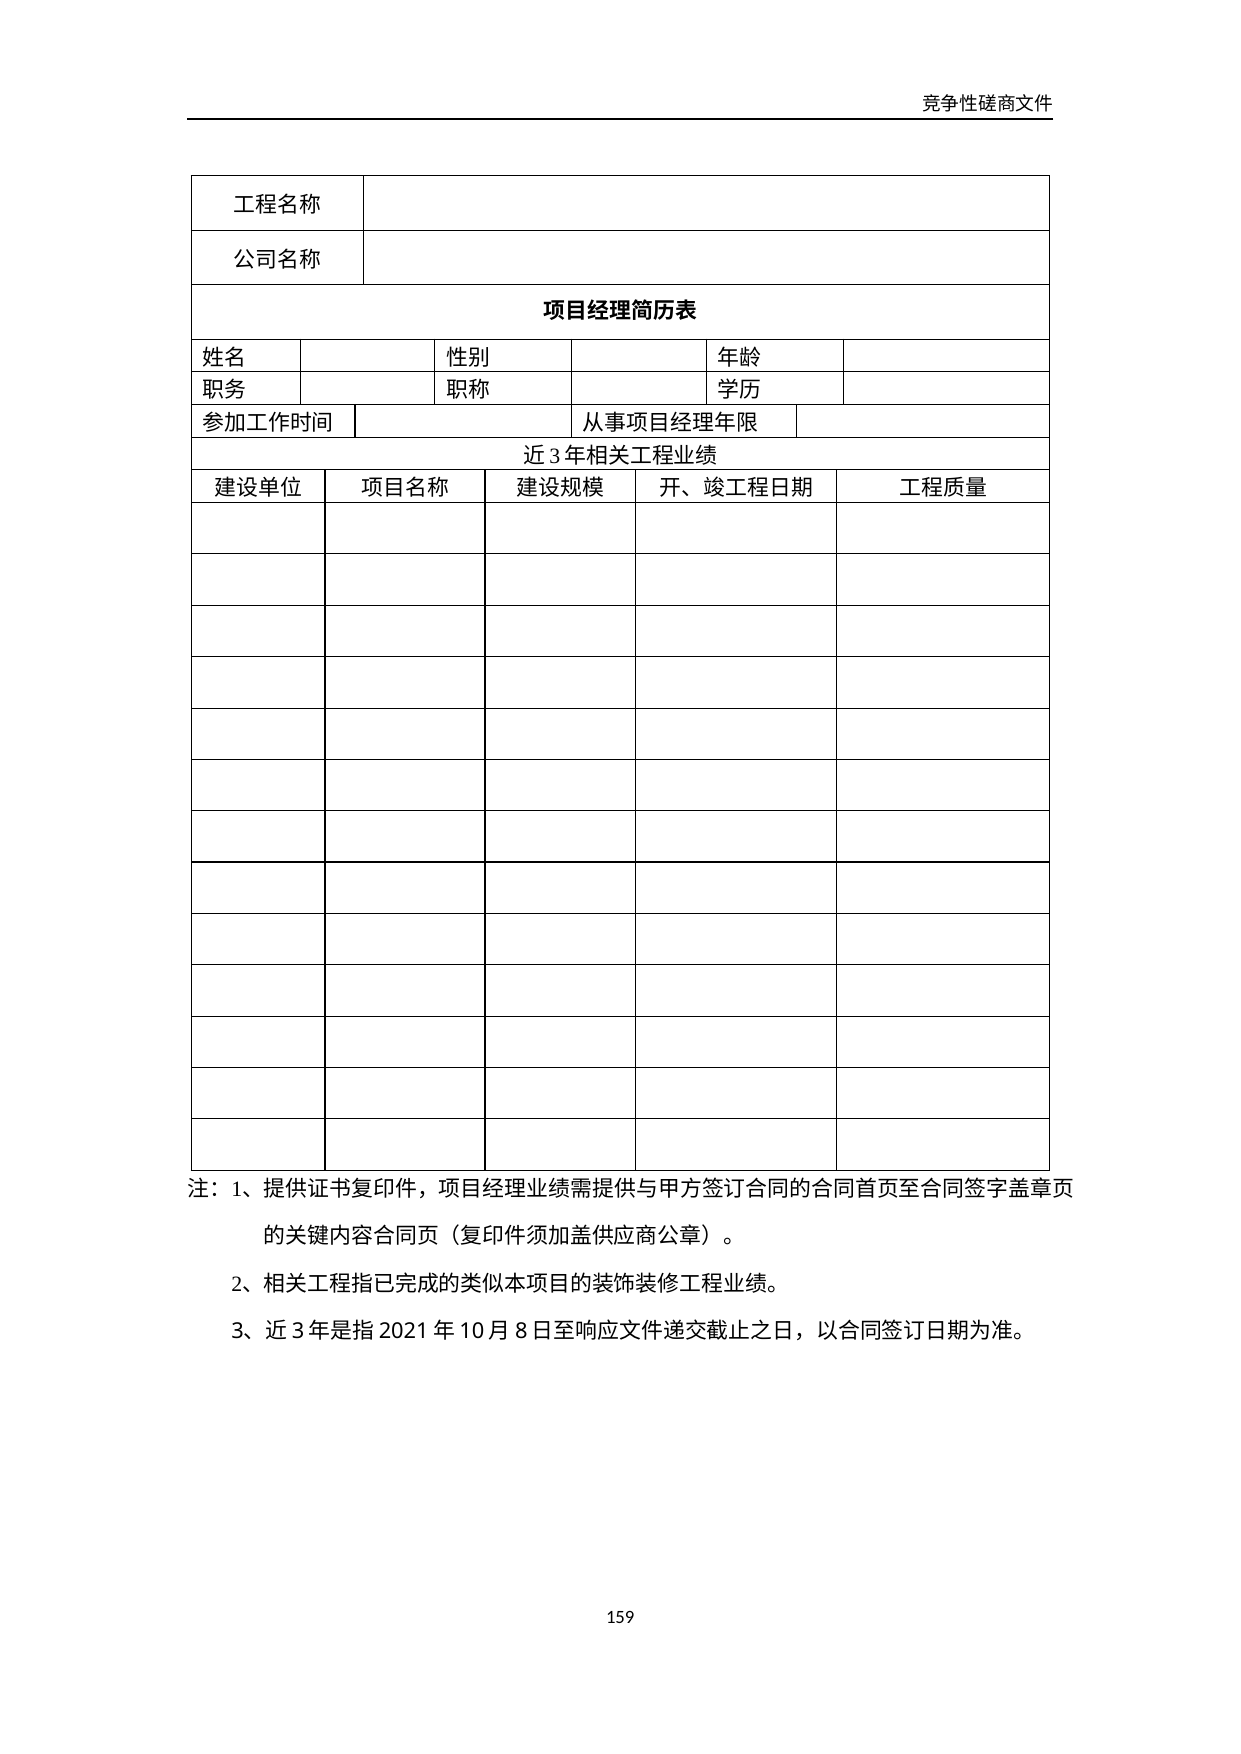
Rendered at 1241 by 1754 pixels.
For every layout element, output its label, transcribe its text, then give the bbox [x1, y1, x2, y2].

table_cell [192, 657, 324, 707]
table_cell 姓名 [192, 340, 300, 371]
table_cell [636, 863, 836, 913]
table_cell [192, 760, 324, 810]
table_cell 建设单位 [192, 470, 324, 502]
table_cell 项目名称 [326, 470, 484, 502]
table_cell 公司名称 [192, 231, 363, 284]
table_cell [326, 503, 484, 553]
table_cell [192, 606, 324, 656]
table_cell [192, 1017, 324, 1067]
table_cell [837, 1017, 1049, 1067]
table_cell [837, 657, 1049, 707]
table_cell [326, 554, 484, 605]
table_cell [837, 606, 1049, 656]
text 2、相关工程指已完成的类似本项目的装饰装修工程业绩。 [231, 1266, 1075, 1297]
table_cell [192, 554, 324, 605]
table_cell [572, 340, 706, 371]
table_cell [486, 657, 635, 707]
table_header 工程名称 [192, 176, 363, 230]
table_cell [844, 372, 1049, 404]
table_cell [636, 1017, 836, 1067]
text 注：1、提供证书复印件，项目经理业绩需提供与甲方签订合同的合同首页至合同签字盖章页的关键内容合同页（复印件须加盖供应商公章）。 [187, 1171, 1075, 1250]
table_cell [486, 709, 635, 759]
table_cell [837, 965, 1049, 1016]
table_cell [326, 760, 484, 810]
table_cell [636, 709, 836, 759]
table_cell [192, 503, 324, 553]
table_cell [326, 914, 484, 964]
table_cell [486, 1119, 635, 1169]
table_cell [486, 965, 635, 1016]
table_cell [486, 914, 635, 964]
table_cell [486, 606, 635, 656]
table_cell [486, 1017, 635, 1067]
table_cell [326, 709, 484, 759]
table_cell [301, 340, 434, 371]
table_cell [837, 503, 1049, 553]
table_cell [486, 1068, 635, 1118]
table_cell 参加工作时间 [192, 405, 354, 437]
table_cell [192, 863, 324, 913]
table_cell [636, 503, 836, 553]
table_cell [486, 503, 635, 553]
table_cell [837, 1119, 1049, 1169]
table_cell [837, 709, 1049, 759]
table_cell [192, 914, 324, 964]
table_cell 职务 [192, 372, 300, 404]
table_cell [326, 1119, 484, 1169]
table_cell [486, 811, 635, 861]
table_cell [636, 914, 836, 964]
table_cell [326, 965, 484, 1016]
table_cell 学历 [707, 372, 843, 404]
table_cell [301, 372, 434, 404]
table_cell [844, 340, 1049, 371]
table_cell [797, 405, 1049, 437]
table_cell [326, 606, 484, 656]
table_cell 年龄 [707, 340, 843, 371]
table_cell [356, 405, 571, 437]
table_header [364, 176, 1049, 230]
table_cell [636, 1068, 836, 1118]
table_cell [837, 914, 1049, 964]
table_cell [192, 965, 324, 1016]
table_cell [364, 231, 1049, 284]
table_cell [326, 811, 484, 861]
table_cell [837, 1068, 1049, 1118]
table_cell 性别 [435, 340, 571, 371]
table_cell [636, 1119, 836, 1169]
table_cell [636, 657, 836, 707]
table_cell [636, 554, 836, 605]
table_cell [192, 1068, 324, 1118]
table_cell [837, 554, 1049, 605]
table_cell [636, 760, 836, 810]
table_cell [326, 1068, 484, 1118]
table_cell 开、竣工程日期 [636, 470, 836, 502]
table_cell [636, 606, 836, 656]
table_cell [192, 1119, 324, 1169]
table_cell [636, 811, 836, 861]
table_cell [326, 657, 484, 707]
table_cell [486, 554, 635, 605]
table_cell 职称 [435, 372, 571, 404]
table_cell [326, 1017, 484, 1067]
table_cell [486, 760, 635, 810]
table_cell [572, 372, 706, 404]
table_cell 工程质量 [837, 470, 1049, 502]
table_cell [486, 863, 635, 913]
table_cell 项目经理简历表 [192, 285, 1049, 338]
table_cell 建设规模 [486, 470, 635, 502]
table_cell [837, 863, 1049, 913]
table_cell [636, 965, 836, 1016]
table_cell [837, 811, 1049, 861]
table_cell 从事项目经理年限 [572, 405, 796, 437]
table_cell [192, 709, 324, 759]
table_cell [837, 760, 1049, 810]
table_cell 近3年相关工程业绩 [192, 438, 1049, 469]
table_cell [192, 811, 324, 861]
text 3、近3年是指2021年10月8日至响应文件递交截止之日，以合同签订日期为准。 [187, 1313, 1053, 1345]
table_cell [326, 863, 484, 913]
